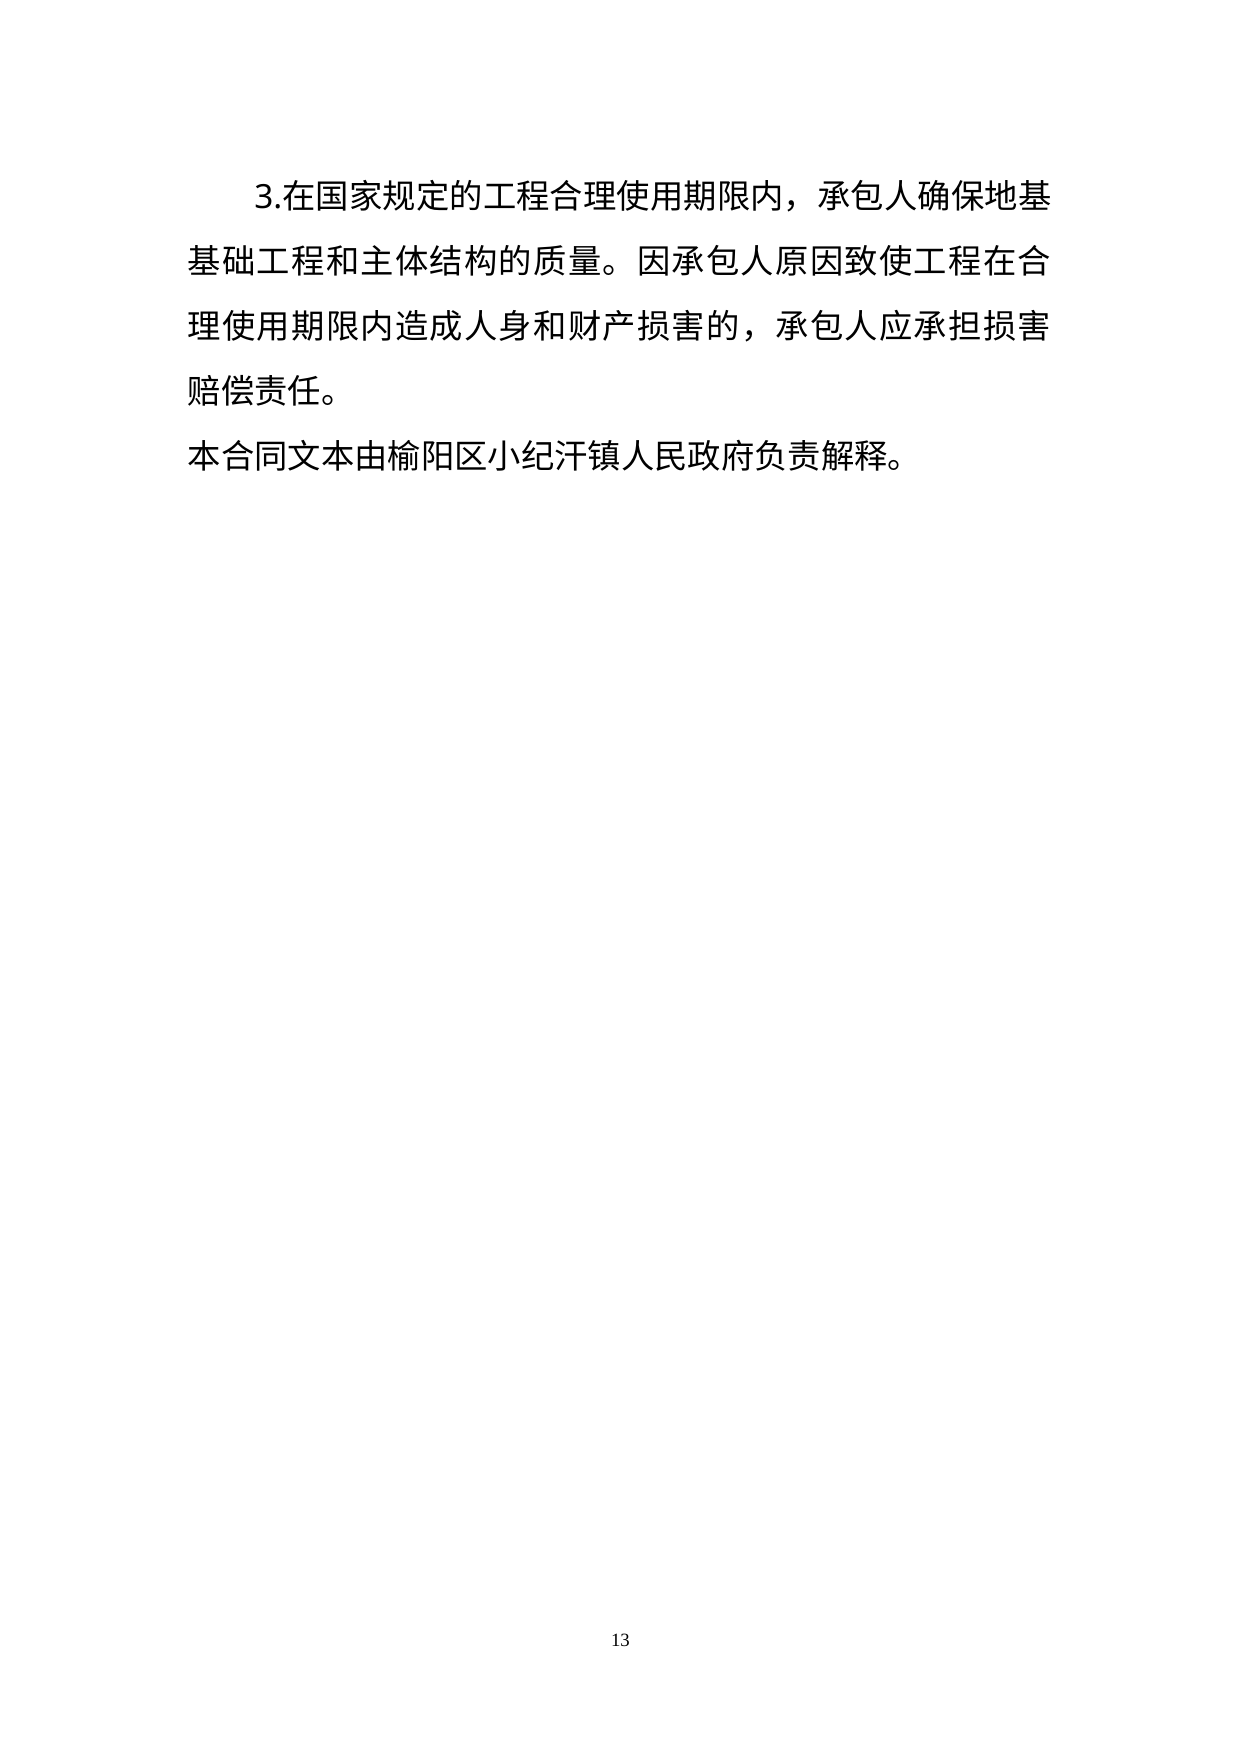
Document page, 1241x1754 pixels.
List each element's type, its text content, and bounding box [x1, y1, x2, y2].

text 本合同文本由榆阳区小纪汗镇人民政府负责解释。 [187, 422, 1053, 487]
text 3.在国家规定的工程合理使用期限内，承包人确保地基基础工程和主体结构的质量。因承包人原因致使工程在合理使用期限内造成人身和财产损害的，承包人应承担损害赔偿责任。 [187, 162, 1053, 422]
